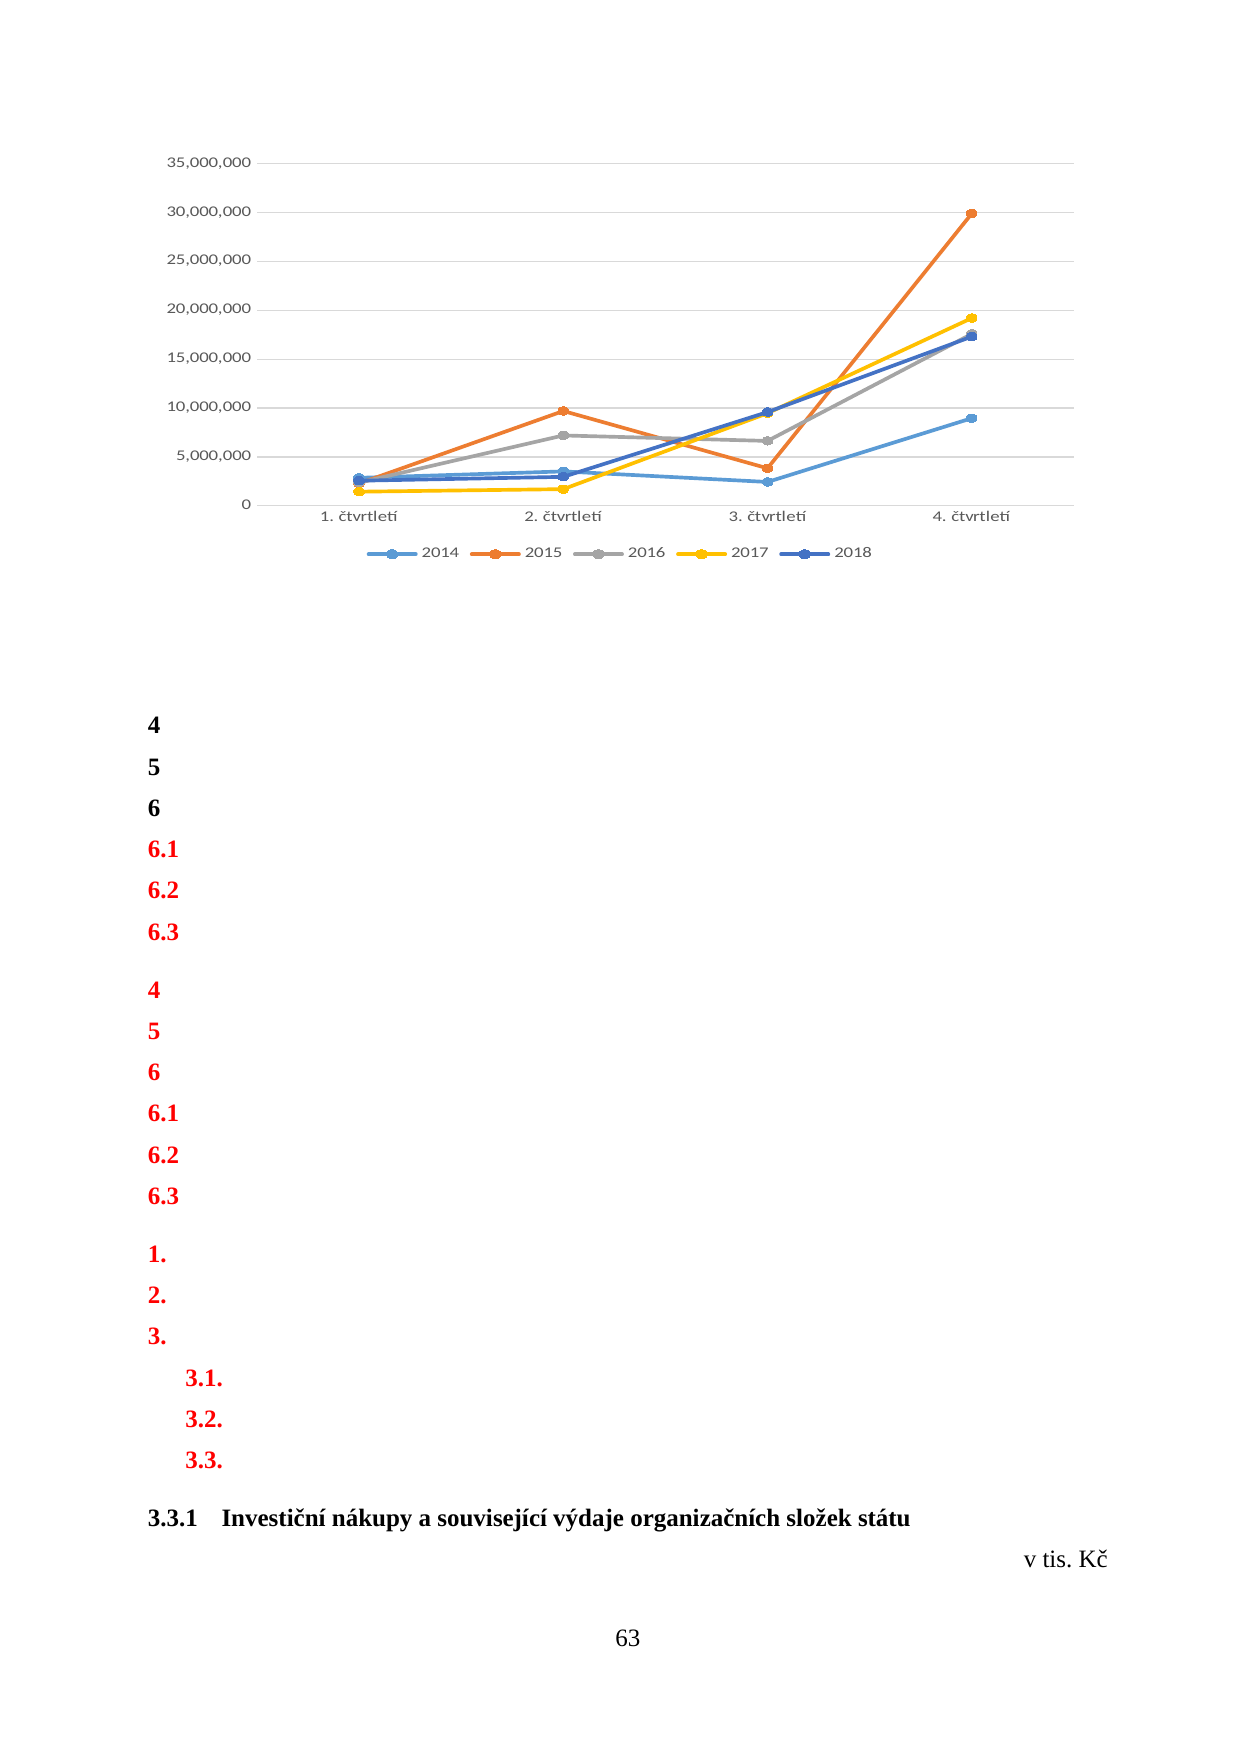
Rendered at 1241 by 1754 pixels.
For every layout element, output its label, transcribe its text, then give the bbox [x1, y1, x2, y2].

text 3.3.1 Investiční nákupy a související výdaje organizačních složek státu [148, 1503, 1107, 1532]
text v tis. Kč [185, 1544, 1107, 1573]
